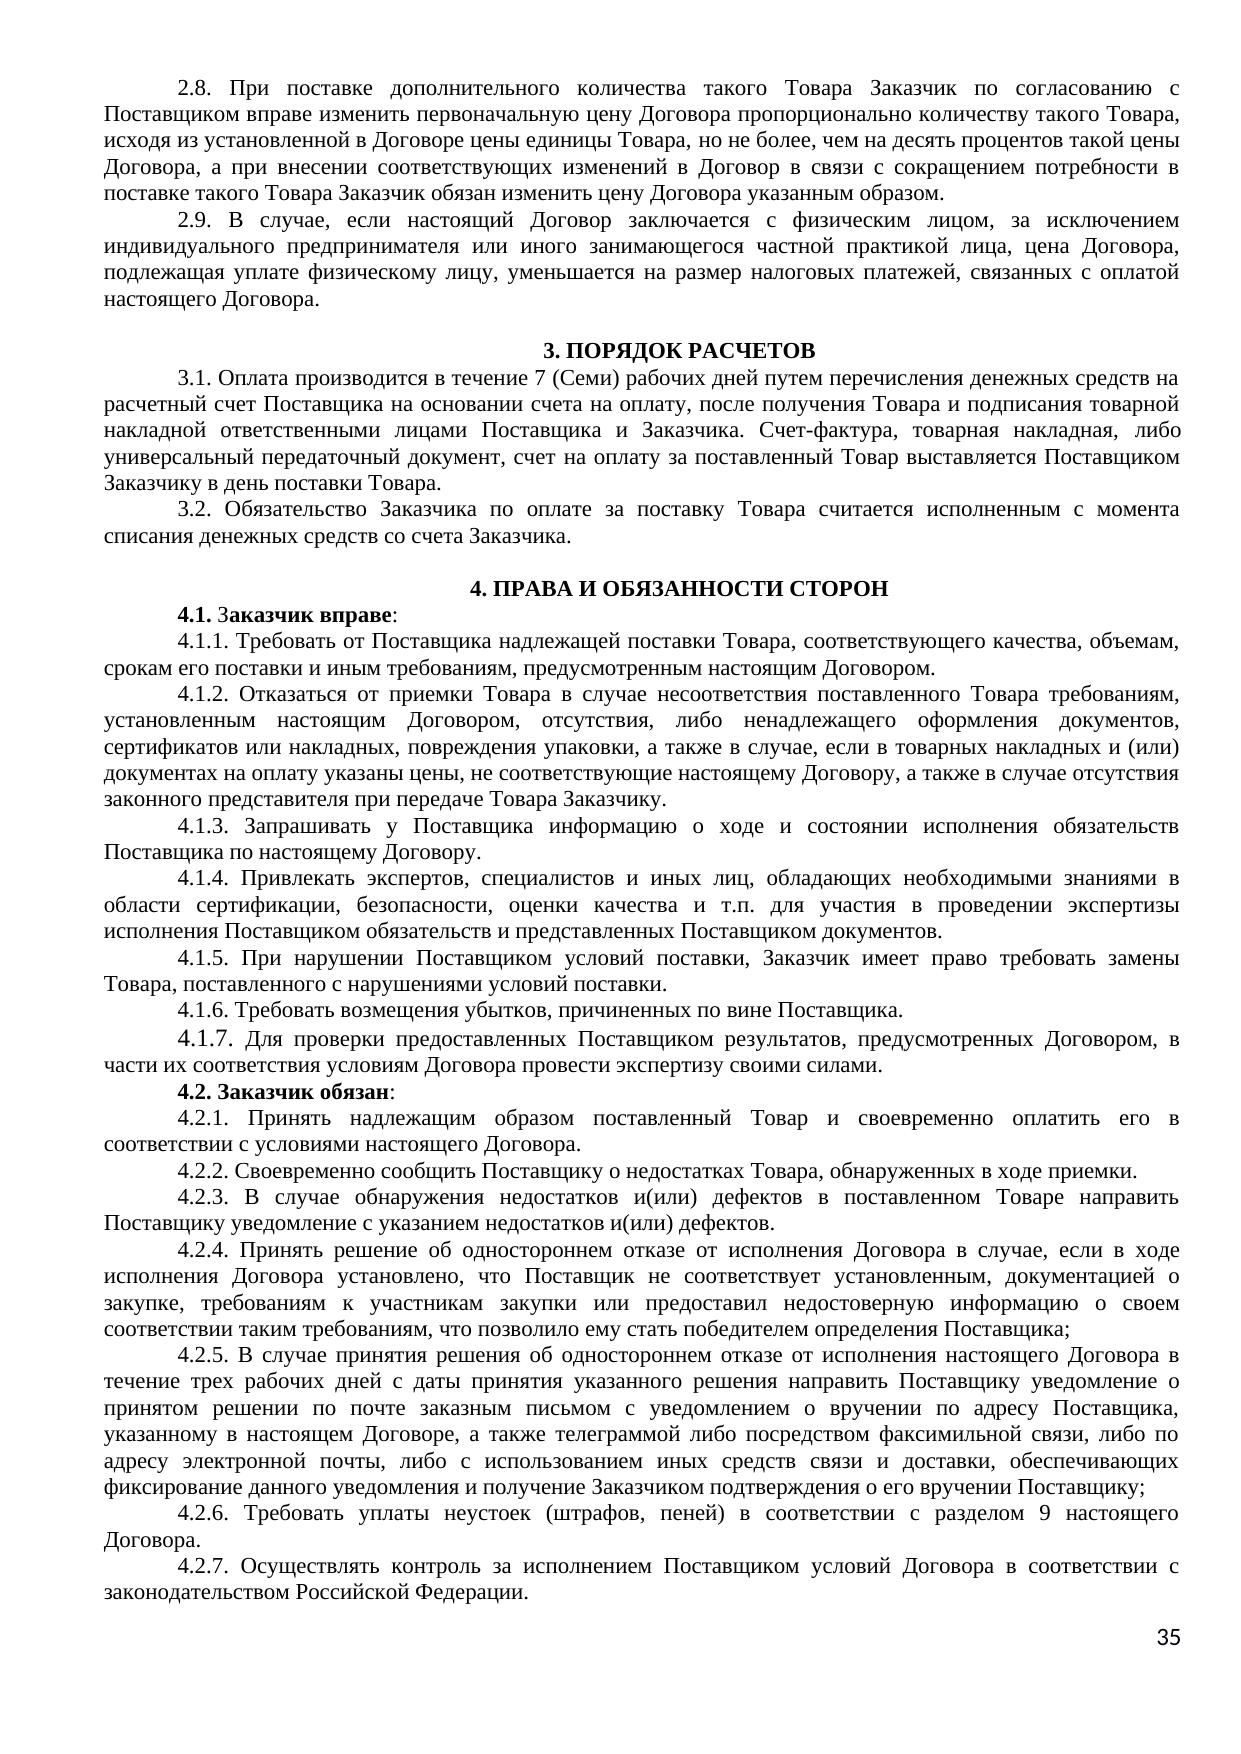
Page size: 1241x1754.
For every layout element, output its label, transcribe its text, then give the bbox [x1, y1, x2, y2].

text 4.2.5. В случае принятия решения об одностороннем отказе от исполнения настоящего Договора в течение трех рабочих дней с даты принятия указанного решения направить Поставщику уведомление о принятом решении по почте заказным письмом с уведомлением о вручении по адресу Поставщика, указанному в настоящем Договоре, а также телеграммой либо посредством факсимильной связи, либо по адресу электронной почты, либо с использованием иных средств связи и доставки, обеспечивающих фиксирование данного уведомления и получение Заказчиком подтверждения о его вручении Поставщику; [103, 1341, 1181, 1499]
text 2.8. При поставке дополнительного количества такого Товара Заказчик по согласованию с Поставщиком вправе изменить первоначальную цену Договора пропорционально количеству такого Товара, исходя из установленной в Договоре цены единицы Товара, но не более, чем на десять процентов такой цены Договора, а при внесении соответствующих изменений в Договор в связи с сокращением потребности в поставке такого Товара Заказчик обязан изменить цену Договора указанным образом. [103, 74, 1181, 206]
text 4.2.7. Осуществлять контроль за исполнением Поставщиком условий Договора в соответствии с законодательством Российской Федерации. [103, 1552, 1181, 1605]
text 4.2.6. Требовать уплаты неустоек (штрафов, пеней) в соответствии с разделом 9 настоящего Договора. [103, 1499, 1181, 1552]
text 3. ПОРЯДОК РАСЧЕТОВ [103, 337, 1181, 364]
text 4. ПРАВА И ОБЯЗАННОСТИ СТОРОН [103, 574, 1181, 601]
text 4.1. Заказчик вправе: [103, 601, 1181, 627]
text 2.9. В случае, если настоящий Договор заключается с физическим лицом, за исключением индивидуального предпринимателя или иного занимающегося частной практикой лица, цена Договора, подлежащая уплате физическому лицу, уменьшается на размер налоговых платежей, связанных с оплатой настоящего Договора. [103, 206, 1181, 311]
text 4.1.2. Отказаться от приемки Товара в случае несоответствия поставленного Товара требованиям, установленным настоящим Договором, отсутствия, либо ненадлежащего оформления документов, сертификатов или накладных, повреждения упаковки, а также в случае, если в товарных накладных и (или) документах на оплату указаны цены, не соответствующие настоящему Договору, а также в случае отсутствия законного представителя при передаче Товара Заказчику. [103, 680, 1181, 812]
text 4.2.1. Принять надлежащим образом поставленный Товар и своевременно оплатить его в соответствии с условиями настоящего Договора. [103, 1104, 1181, 1157]
text 3.2. Обязательство Заказчика по оплате за поставку Товара считается исполненным с момента списания денежных средств со счета Заказчика. [103, 496, 1181, 548]
text 4.2.4. Принять решение об одностороннем отказе от исполнения Договора в случае, если в ходе исполнения Договора установлено, что Поставщик не соответствует установленным, документацией о закупке, требованиям к участникам закупки или предоставил недостоверную информацию о своем соответствии таким требованиям, что позволило ему стать победителем определения Поставщика; [103, 1236, 1181, 1341]
text 4.2.2. Своевременно сообщить Поставщику о недостатках Товара, обнаруженных в ходе приемки. [103, 1157, 1181, 1183]
text 3.1. Оплата производится в течение 7 (Семи) рабочих дней путем перечисления денежных средств на расчетный счет Поставщика на основании счета на оплату, после получения Товара и подписания товарной накладной ответственными лицами Поставщика и Заказчика. Счет-фактура, товарная накладная, либо универсальный передаточный документ, счет на оплату за поставленный Товар выставляется Поставщиком Заказчику в день поставки Товара. [103, 364, 1181, 496]
text 4.2. Заказчик обязан: [103, 1078, 1181, 1104]
text 4.1.1. Требовать от Поставщика надлежащей поставки Товара, соответствующего качества, объемам, срокам его поставки и иным требованиям, предусмотренным настоящим Договором. [103, 627, 1181, 680]
text 4.1.6. Требовать возмещения убытков, причиненных по вине Поставщика. [103, 996, 1181, 1023]
text 4.1.4. Привлекать экспертов, специалистов и иных лиц, обладающих необходимыми знаниями в области сертификации, безопасности, оценки качества и т.п. для участия в проведении экспертизы исполнения Поставщиком обязательств и представленных Поставщиком документов. [103, 864, 1181, 943]
text 4.1.7. Для проверки предоставленных Поставщиком результатов, предусмотренных Договором, в части их соответствия условиям Договора провести экспертизу своими силами. [103, 1023, 1181, 1078]
text 4.1.5. При нарушении Поставщиком условий поставки, Заказчик имеет право требовать замены Товара, поставленного с нарушениями условий поставки. [103, 943, 1181, 996]
text 4.2.3. В случае обнаружения недостатков и(или) дефектов в поставленном Товаре направить Поставщику уведомление с указанием недостатков и(или) дефектов. [103, 1183, 1181, 1236]
text 4.1.3. Запрашивать у Поставщика информацию о ходе и состоянии исполнения обязательств Поставщика по настоящему Договору. [103, 812, 1181, 864]
